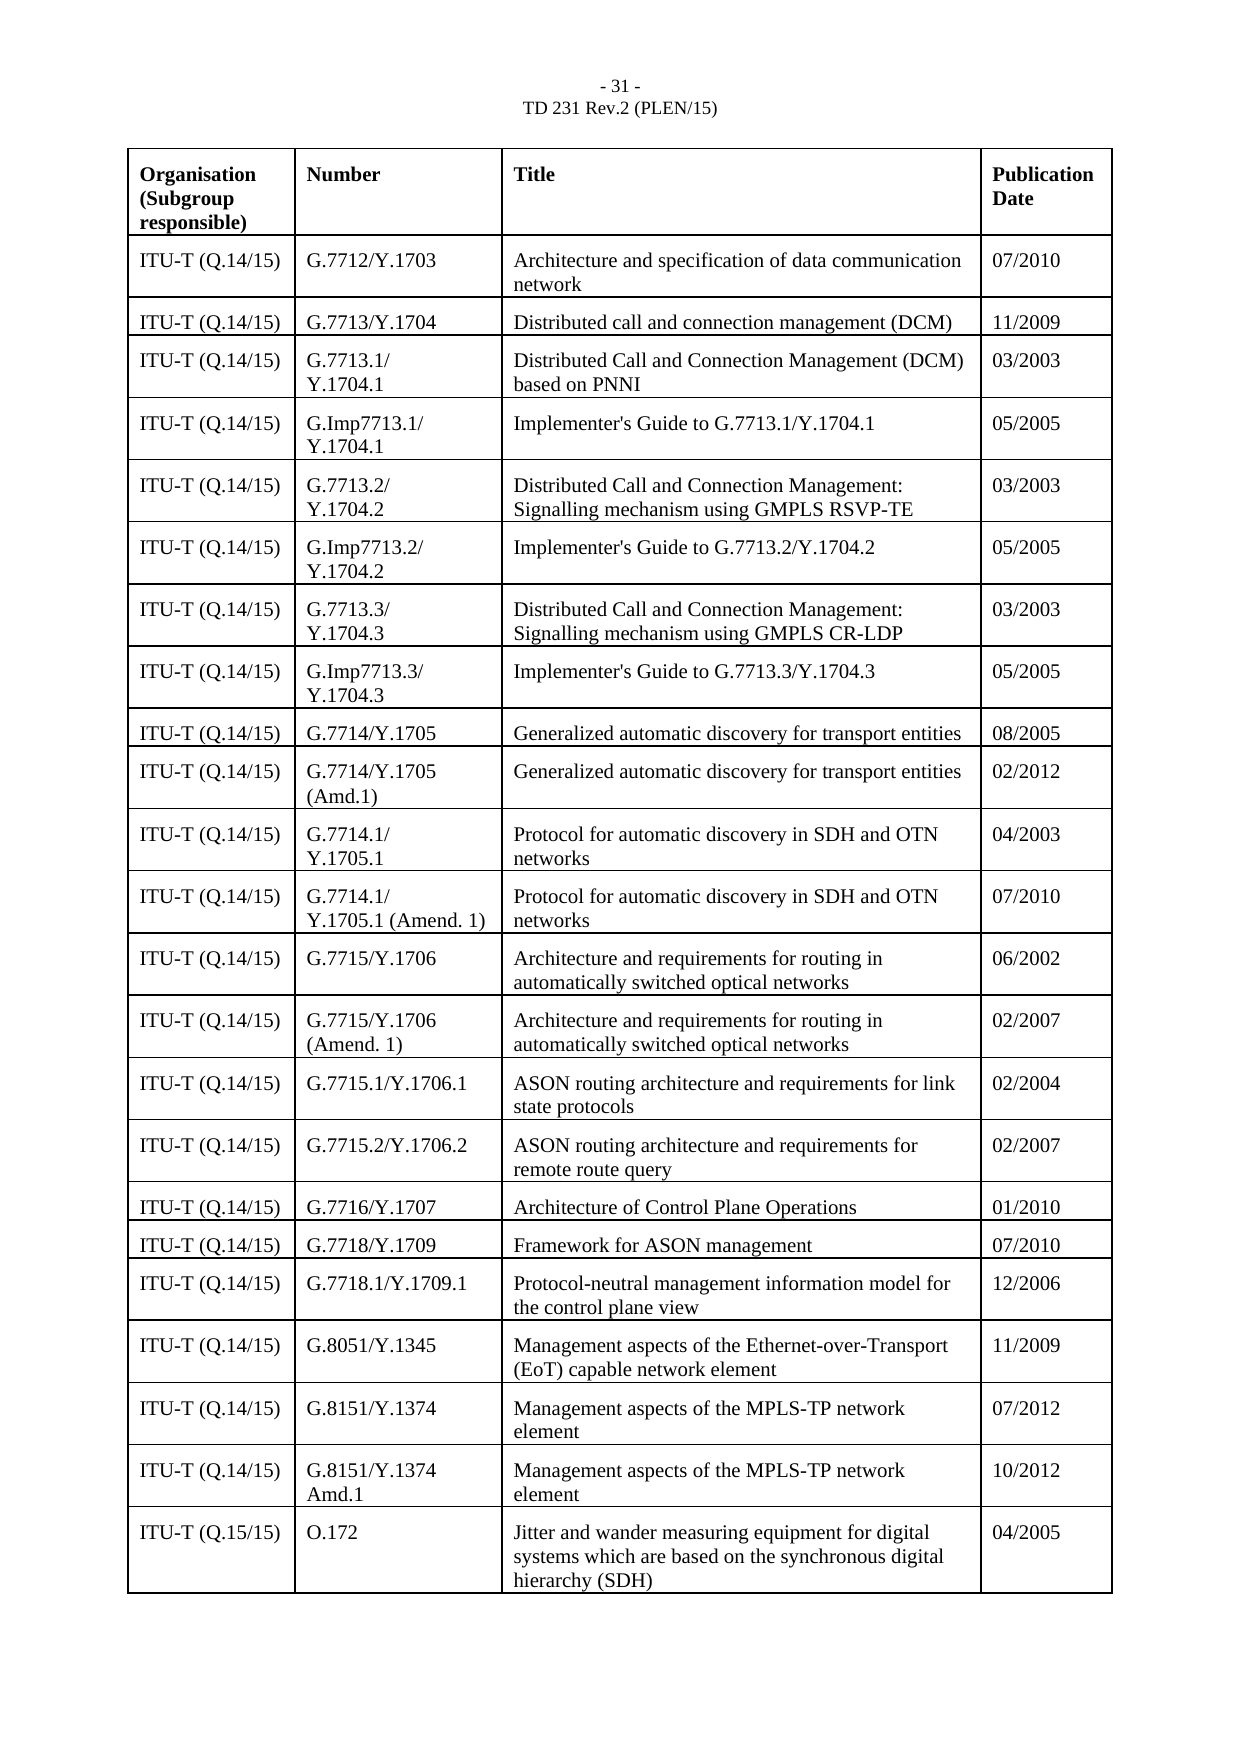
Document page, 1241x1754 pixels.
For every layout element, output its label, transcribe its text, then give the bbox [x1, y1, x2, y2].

table_cell G.8051/Y.1345 [296, 1321, 501, 1381]
table_cell Generalized automatic discovery for transport entities [503, 709, 980, 745]
table_cell ITU-T (Q.14/15) [129, 871, 294, 932]
table_cell ITU-T (Q.14/15) [129, 1221, 294, 1257]
table_cell ITU-T (Q.15/15) [129, 1507, 294, 1592]
table_cell Architecture and specification of data communication network [503, 236, 980, 296]
table_header Publication Date [982, 149, 1111, 234]
table_cell ITU-T (Q.14/15) [129, 809, 294, 870]
table_cell ITU-T (Q.14/15) [129, 398, 294, 458]
table_cell O.172 [296, 1507, 501, 1592]
table_cell ITU-T (Q.14/15) [129, 747, 294, 808]
table_cell 07/2012 [982, 1383, 1111, 1443]
table_cell ITU-T (Q.14/15) [129, 585, 294, 645]
table_cell ITU-T (Q.14/15) [129, 1321, 294, 1381]
table_cell Implementer's Guide to G.7713.3/Y.1704.3 [503, 647, 980, 707]
table_cell 01/2010 [982, 1182, 1111, 1219]
table_cell Management aspects of the MPLS-TP network element [503, 1383, 980, 1443]
table_cell 12/2006 [982, 1259, 1111, 1319]
table_cell ITU-T (Q.14/15) [129, 1383, 294, 1443]
table_cell Implementer's Guide to G.7713.1/Y.1704.1 [503, 398, 980, 458]
table_cell Protocol for automatic discovery in SDH and OTN networks [503, 871, 980, 932]
table_header Organisation (Subgroup responsible) [129, 149, 294, 234]
table_cell 11/2009 [982, 298, 1111, 334]
table_cell Management aspects of the Ethernet-over-Transport (EoT) capable network element [503, 1321, 980, 1381]
table_cell G.Imp7713.2/ Y.1704.2 [296, 522, 501, 583]
table_cell ITU-T (Q.14/15) [129, 1120, 294, 1181]
table_cell ASON routing architecture and requirements for remote route query [503, 1120, 980, 1181]
table_cell Architecture and requirements for routing in automatically switched optical networks [503, 996, 980, 1056]
table_cell 04/2003 [982, 809, 1111, 870]
table_cell Distributed Call and Connection Management (DCM) based on PNNI [503, 336, 980, 396]
table_cell ITU-T (Q.14/15) [129, 336, 294, 396]
table_cell 10/2012 [982, 1445, 1111, 1506]
table_cell 02/2012 [982, 747, 1111, 808]
table_cell 05/2005 [982, 647, 1111, 707]
table_cell Generalized automatic discovery for transport entities [503, 747, 980, 808]
table_cell 06/2002 [982, 934, 1111, 994]
table_cell Distributed call and connection management (DCM) [503, 298, 980, 334]
table_cell ITU-T (Q.14/15) [129, 1058, 294, 1118]
table_cell G.7714.1/ Y.1705.1 (Amend. 1) [296, 871, 501, 932]
table_cell 07/2010 [982, 871, 1111, 932]
table_header Title [503, 149, 980, 234]
table_cell G.7714/Y.1705 [296, 709, 501, 745]
table_cell ITU-T (Q.14/15) [129, 522, 294, 583]
table_cell 07/2010 [982, 1221, 1111, 1257]
table_cell ITU-T (Q.14/15) [129, 1259, 294, 1319]
table_cell ITU-T (Q.14/15) [129, 1445, 294, 1506]
table_cell G.7718.1/Y.1709.1 [296, 1259, 501, 1319]
table_cell G.7715/Y.1706 (Amend. 1) [296, 996, 501, 1056]
table_cell G.8151/Y.1374 Amd.1 [296, 1445, 501, 1506]
table_cell G.Imp7713.1/ Y.1704.1 [296, 398, 501, 458]
table_cell G.7715/Y.1706 [296, 934, 501, 994]
table_cell G.7713.2/ Y.1704.2 [296, 460, 501, 521]
table_cell 02/2007 [982, 996, 1111, 1056]
table_cell G.Imp7713.3/ Y.1704.3 [296, 647, 501, 707]
table_cell G.8151/Y.1374 [296, 1383, 501, 1443]
table_cell G.7716/Y.1707 [296, 1182, 501, 1219]
table_cell G.7713/Y.1704 [296, 298, 501, 334]
table_cell ITU-T (Q.14/15) [129, 709, 294, 745]
table_cell ITU-T (Q.14/15) [129, 460, 294, 521]
table_cell Management aspects of the MPLS-TP network element [503, 1445, 980, 1506]
table_cell ITU-T (Q.14/15) [129, 298, 294, 334]
table_cell 03/2003 [982, 336, 1111, 396]
table_cell 03/2003 [982, 585, 1111, 645]
table_cell Distributed Call and Connection Management: Signalling mechanism using GMPLS RSVP-TE [503, 460, 980, 521]
table_cell ITU-T (Q.14/15) [129, 236, 294, 296]
table_cell 04/2005 [982, 1507, 1111, 1592]
table_cell ASON routing architecture and requirements for link state protocols [503, 1058, 980, 1118]
table_cell ITU-T (Q.14/15) [129, 647, 294, 707]
table_cell G.7714.1/ Y.1705.1 [296, 809, 501, 870]
table_cell G.7713.3/ Y.1704.3 [296, 585, 501, 645]
table_cell 05/2005 [982, 522, 1111, 583]
table_cell G.7718/Y.1709 [296, 1221, 501, 1257]
table_cell ITU-T (Q.14/15) [129, 996, 294, 1056]
table_cell G.7712/Y.1703 [296, 236, 501, 296]
table_cell G.7715.2/Y.1706.2 [296, 1120, 501, 1181]
table_cell G.7715.1/Y.1706.1 [296, 1058, 501, 1118]
table_cell Distributed Call and Connection Management: Signalling mechanism using GMPLS CR-LDP [503, 585, 980, 645]
table_cell Framework for ASON management [503, 1221, 980, 1257]
table_cell G.7714/Y.1705 (Amd.1) [296, 747, 501, 808]
table_cell 05/2005 [982, 398, 1111, 458]
table_cell 11/2009 [982, 1321, 1111, 1381]
table_cell Architecture of Control Plane Operations [503, 1182, 980, 1219]
table_cell Protocol for automatic discovery in SDH and OTN networks [503, 809, 980, 870]
table_cell ITU-T (Q.14/15) [129, 934, 294, 994]
table_header Number [296, 149, 501, 234]
table_cell Protocol-neutral management information model for the control plane view [503, 1259, 980, 1319]
table_cell G.7713.1/ Y.1704.1 [296, 336, 501, 396]
table_cell 02/2004 [982, 1058, 1111, 1118]
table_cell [503, 1507, 980, 1592]
table_cell Architecture and requirements for routing in automatically switched optical networks [503, 934, 980, 994]
table_cell 03/2003 [982, 460, 1111, 521]
table_cell Implementer's Guide to G.7713.2/Y.1704.2 [503, 522, 980, 583]
table_cell 08/2005 [982, 709, 1111, 745]
table_cell 07/2010 [982, 236, 1111, 296]
table_cell ITU-T (Q.14/15) [129, 1182, 294, 1219]
table_cell 02/2007 [982, 1120, 1111, 1181]
